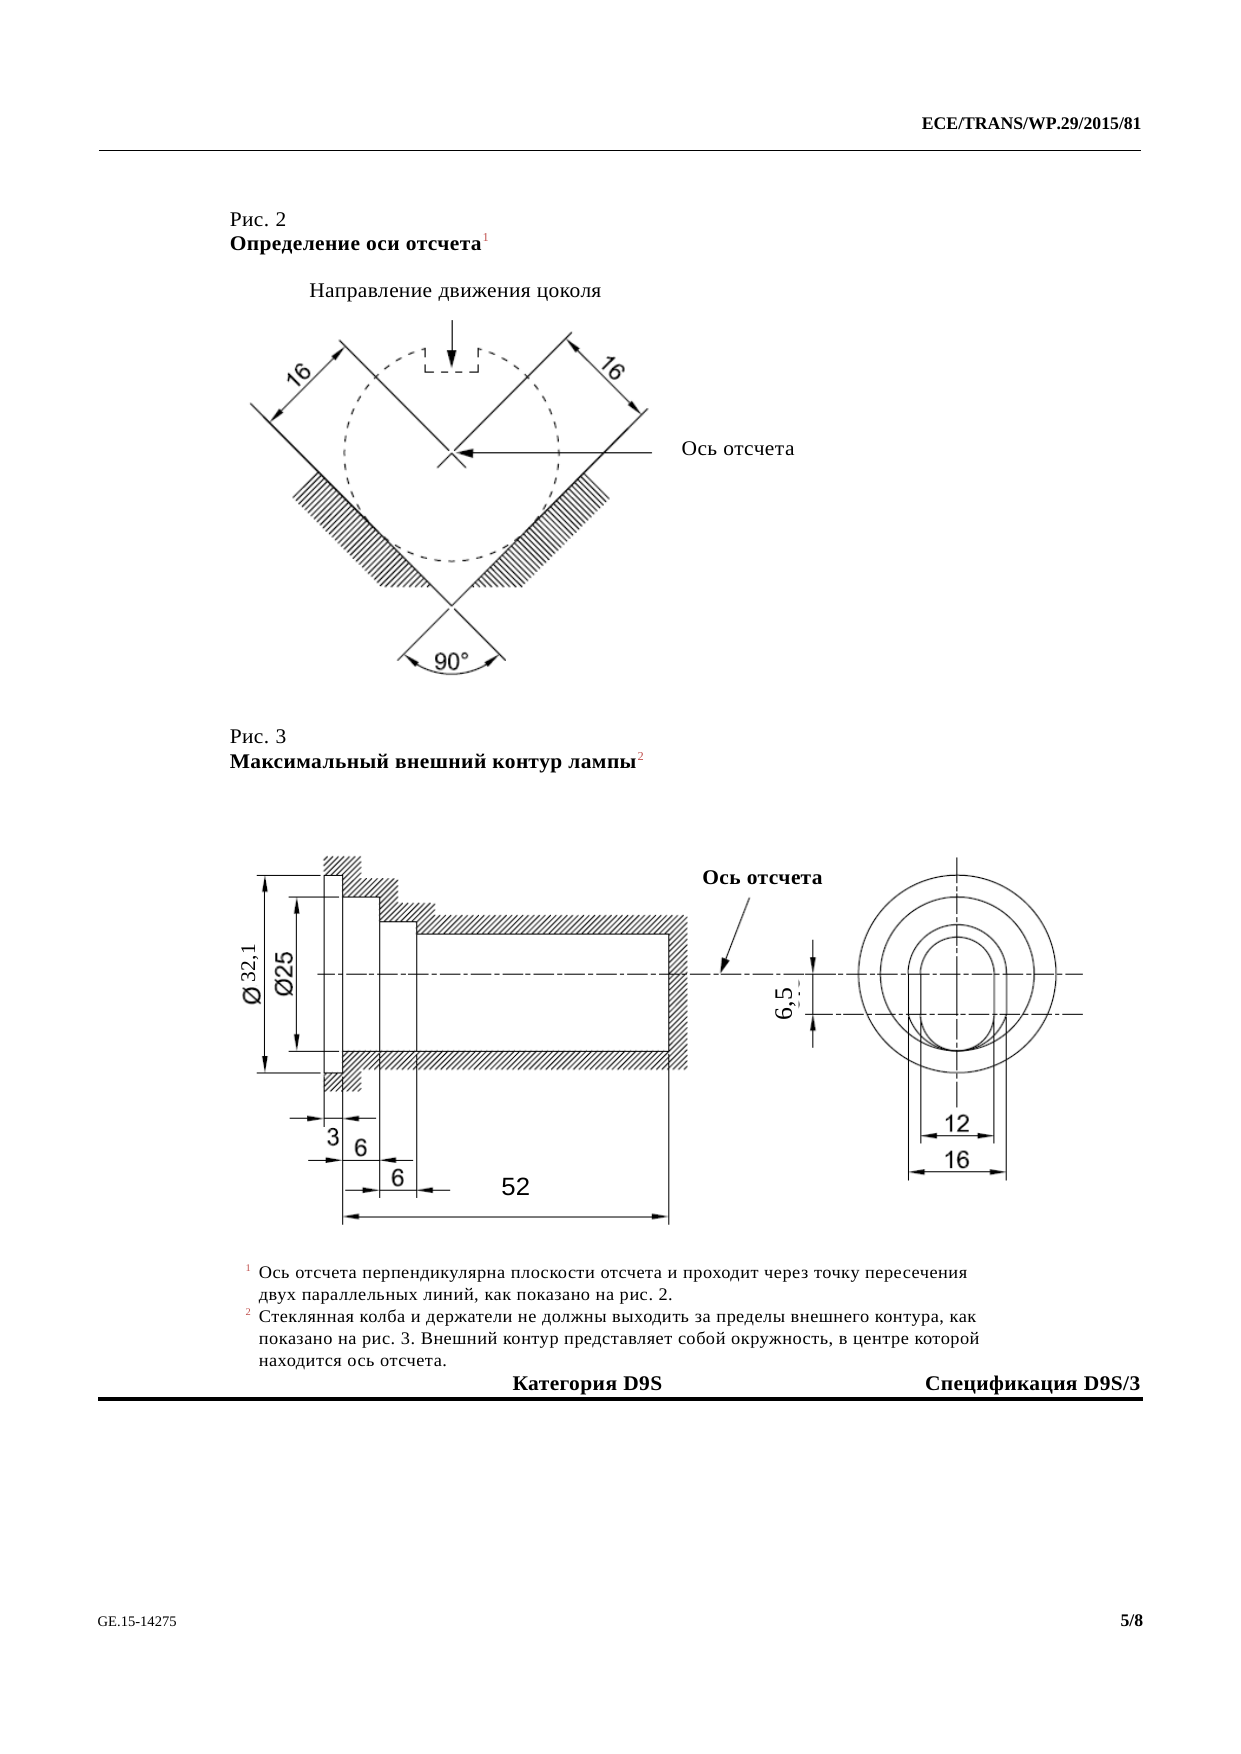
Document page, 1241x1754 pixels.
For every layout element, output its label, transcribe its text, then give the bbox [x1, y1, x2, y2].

text Рис. 3 Максимальный внешний контур лампы2 [229, 723, 1011, 773]
text Рис. 2 Определение оси отсчета1 [229, 206, 1011, 254]
text Категория D9S Спецификация D9S/3 [97, 1370, 1143, 1401]
text 1 Ось отсчета перпендикулярна плоскости отсчета и проходит через точку пересечения двух параллельных линий, как показано на рис. 2. [229, 1261, 1011, 1305]
text 2 Стеклянная колба и держатели не должны выходить за пределы внешнего контура, как показано на рис. 3. Внешний контур представляет собой окружность, в центре которой находится ось отсчета. [229, 1305, 1011, 1370]
